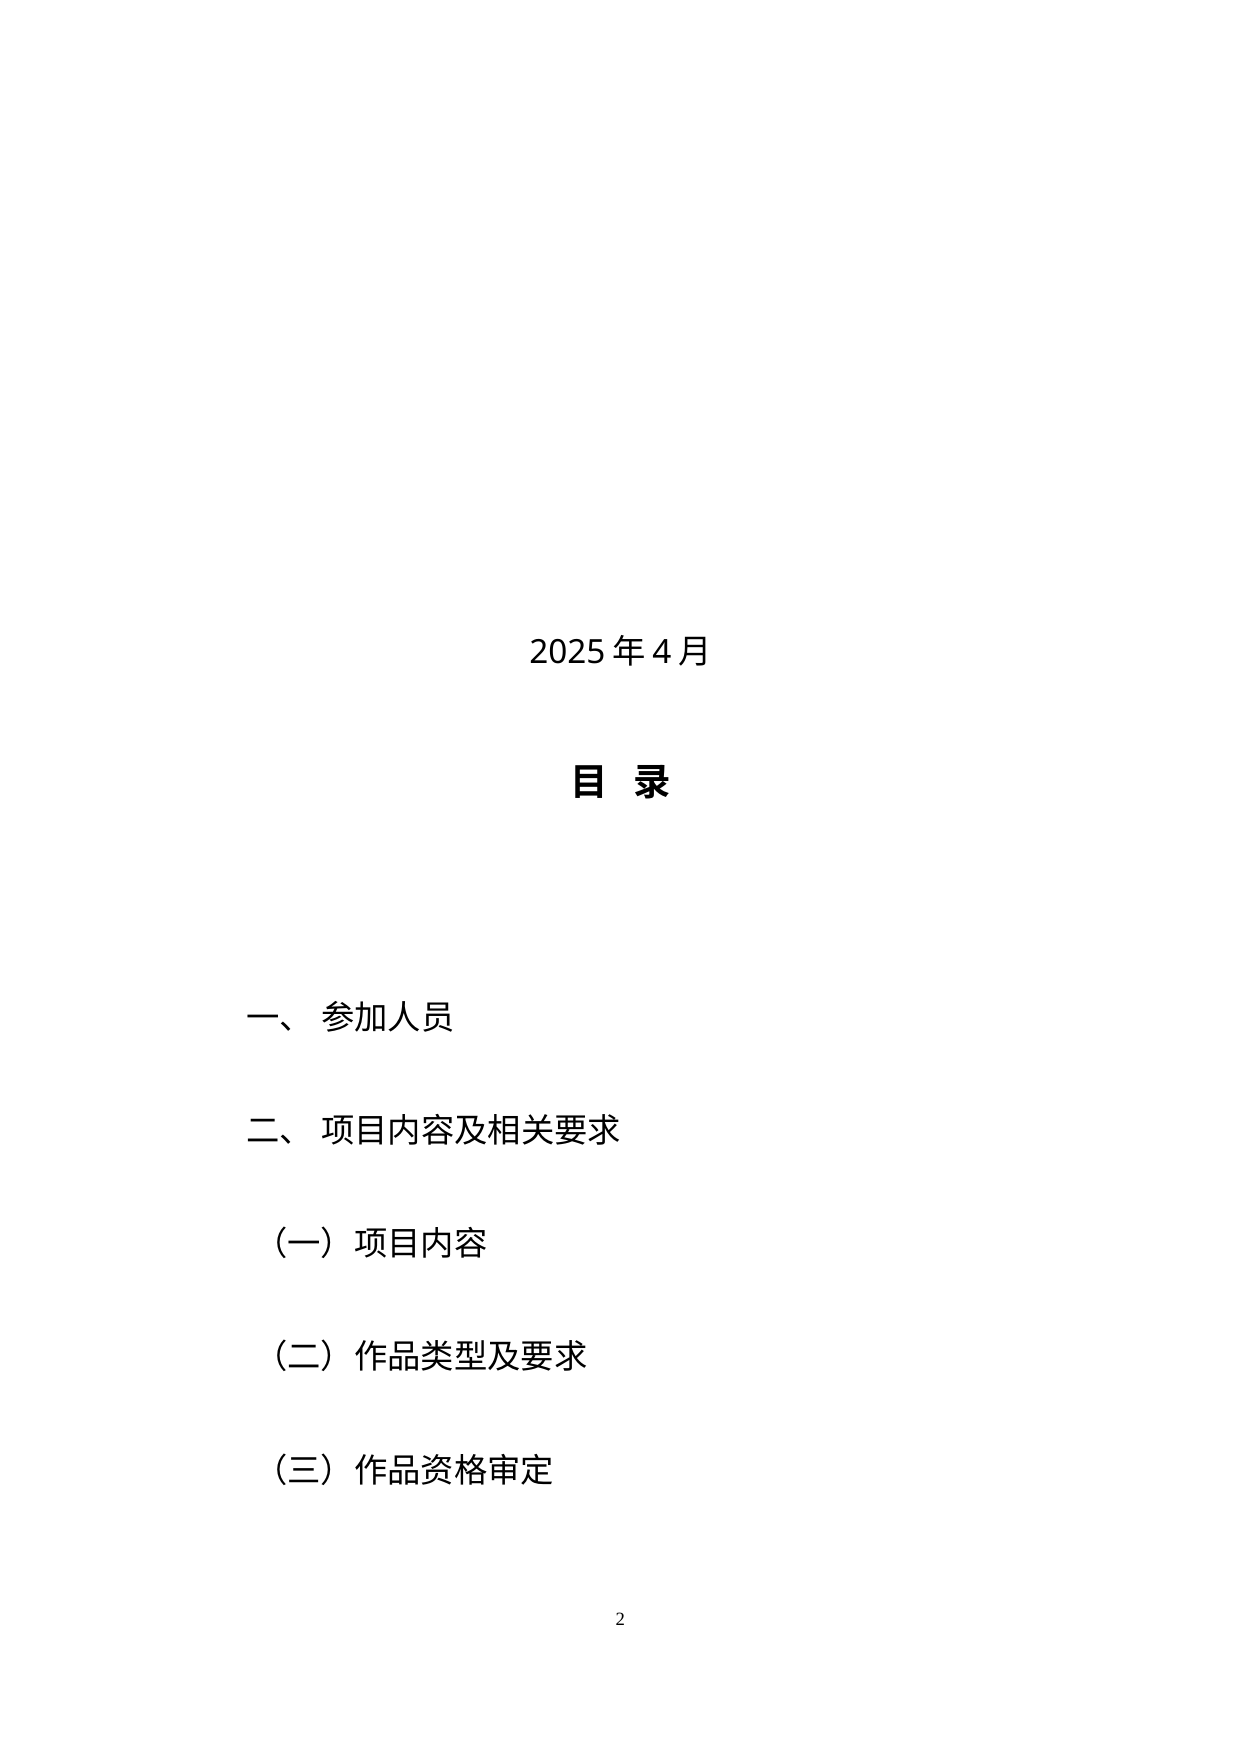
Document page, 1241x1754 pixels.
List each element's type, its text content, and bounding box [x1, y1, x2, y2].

text （二）作品类型及要求 [187, 1322, 1053, 1387]
list 参加人员 [246, 982, 1053, 1047]
text （一）项目内容 [187, 1209, 1053, 1274]
text 2025年4月 [187, 617, 1053, 682]
text （三）作品资格审定 [187, 1435, 1053, 1500]
list 项目内容及相关要求 [246, 1096, 1053, 1161]
text 目 录 [187, 747, 1053, 812]
